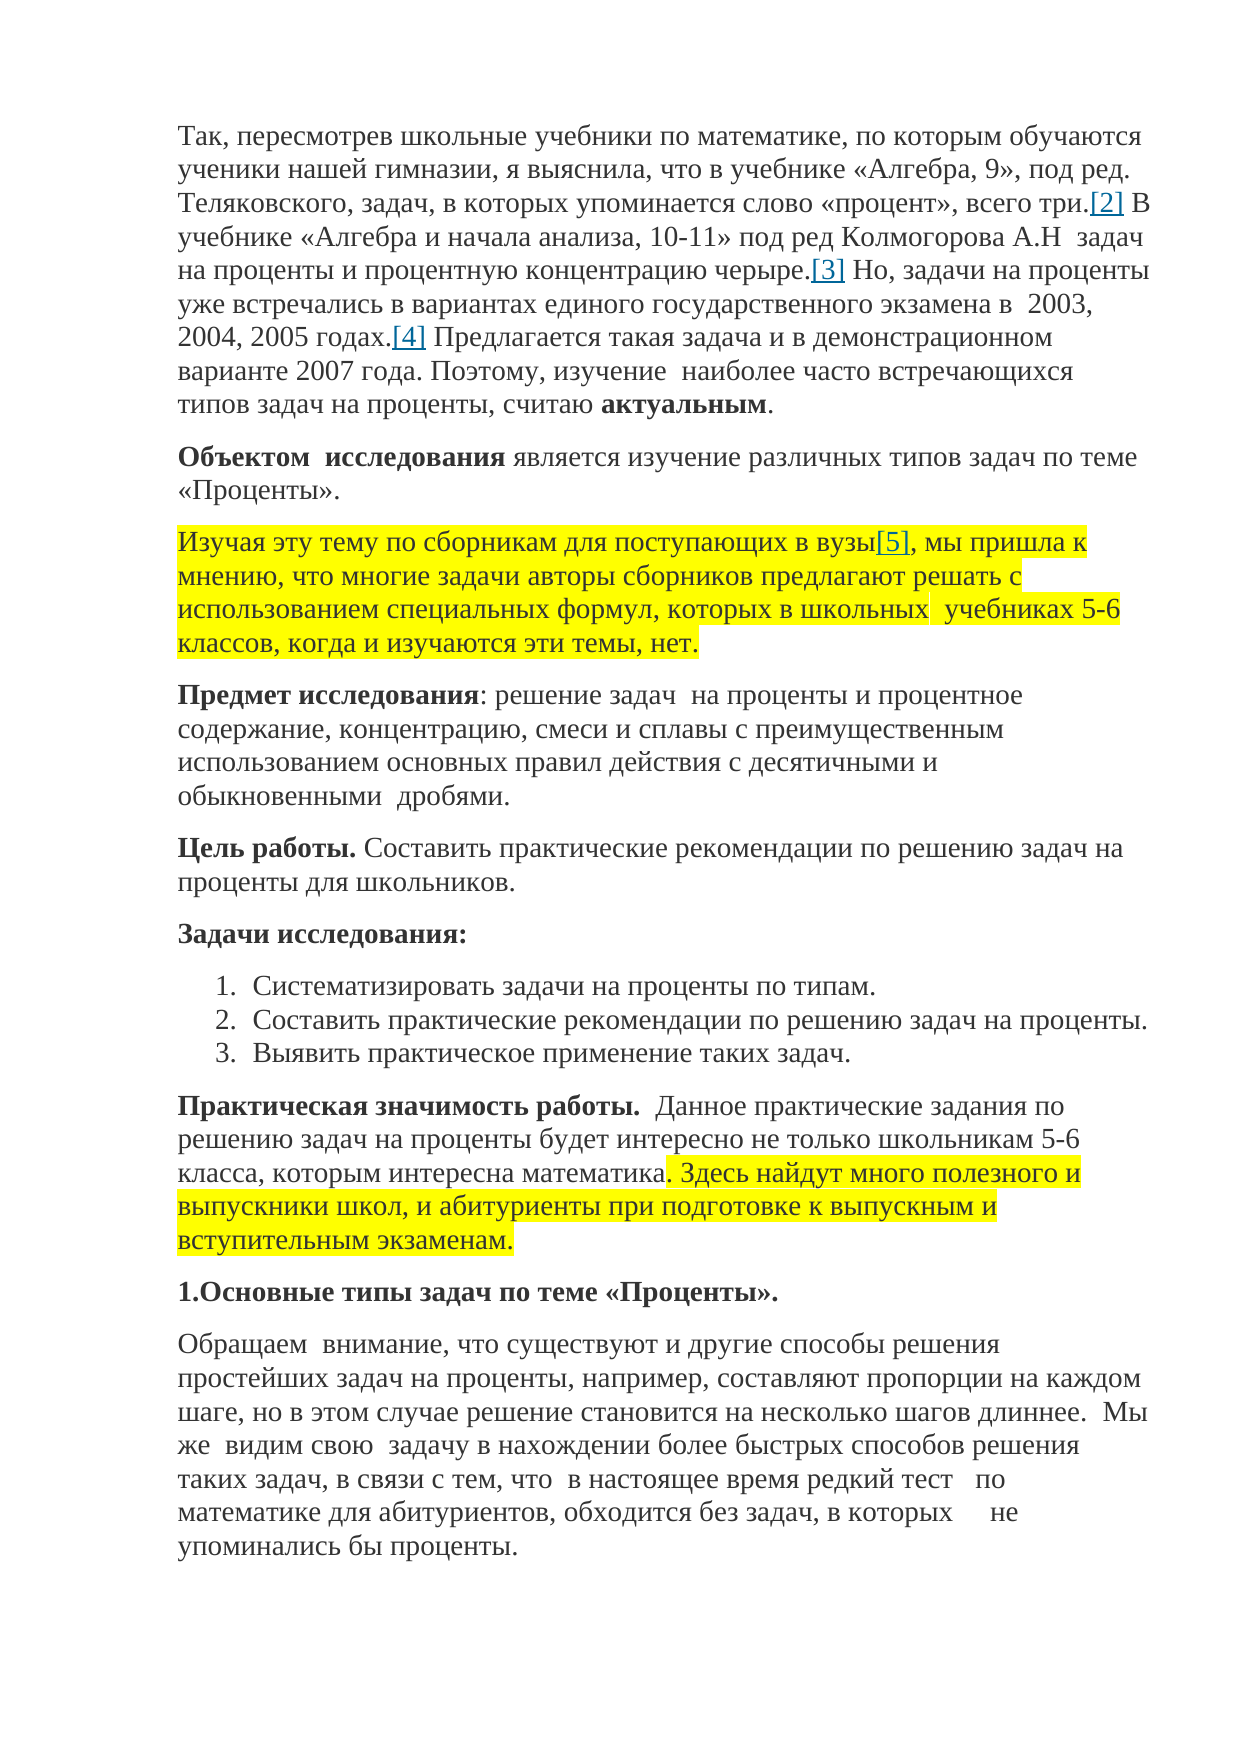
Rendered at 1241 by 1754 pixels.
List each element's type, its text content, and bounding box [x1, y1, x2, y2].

text Так, пересмотрев школьные учебники по математике, по которым обучаются ученики нашей гимназии, я выяснила, что в учебнике «Алгебра, 9», под ред. Теляковского, задач, в которых упоминается слово «процент», всего три.[2] В учебнике «Алгебра и начала анализа, 10-11» под ред Колмогорова А.Н задач на проценты и процентную концентрацию черыре.[3] Но, задачи на проценты уже встречались в вариантах единого государственного экзамена в 2003, 2004, 2005 годах.[4] Предлагается такая задача и в демонстрационном варианте 2007 года. Поэтому, изучение наиболее часто встречающихся типов задач на проценты, считаю актуальным. [177, 118, 1152, 420]
text Объектом исследования является изучение различных типов задач по теме «Проценты». [177, 439, 1152, 506]
text Предмет исследования: решение задач на проценты и процентное содержание, концентрацию, смеси и сплавы с преимущественным использованием основных правил действия с десятичными и обыкновенными дробями. [177, 677, 1152, 812]
list Составить практические рекомендации по решению задач на проценты. [215, 1002, 1152, 1036]
list Систематизировать задачи на проценты по типам. [215, 968, 1152, 1002]
text Практическая значимость работы. Данное практические задания по решению задач на проценты будет интересно не только школьникам 5-6 класса, которым интересна математика. Здесь найдут много полезного и выпускники школ, и абитуриенты при подготовке к выпускным и вступительным экзаменам. [177, 1088, 1152, 1256]
text Обращаем внимание, что существуют и другие способы решения простейших задач на проценты, например, составляют пропорции на каждом шаге, но в этом случае решение становится на несколько шагов длиннее. Мы же видим свою задачу в нахождении более быстрых способов решения таких задач, в связи с тем, что в настоящее время редкий тест по математике для абитуриентов, обходится без задач, в которых не упоминались бы проценты. [177, 1327, 1152, 1561]
list Выявить практическое применение таких задач. [215, 1036, 1152, 1069]
text Изучая эту тему по сборникам для поступающих в вузы[5], мы пришла к мнению, что многие задачи авторы сборников предлагают решать с использованием специальных формул, которых в школьных учебниках 5-6 классов, когда и изучаются эти темы, нет. [177, 524, 1152, 659]
text Цель работы. Составить практические рекомендации по решению задач на проценты для школьников. [177, 830, 1152, 897]
text 1.Основные типы задач по теме «Проценты». [177, 1274, 1152, 1308]
text Задачи исследования: [177, 916, 1152, 950]
